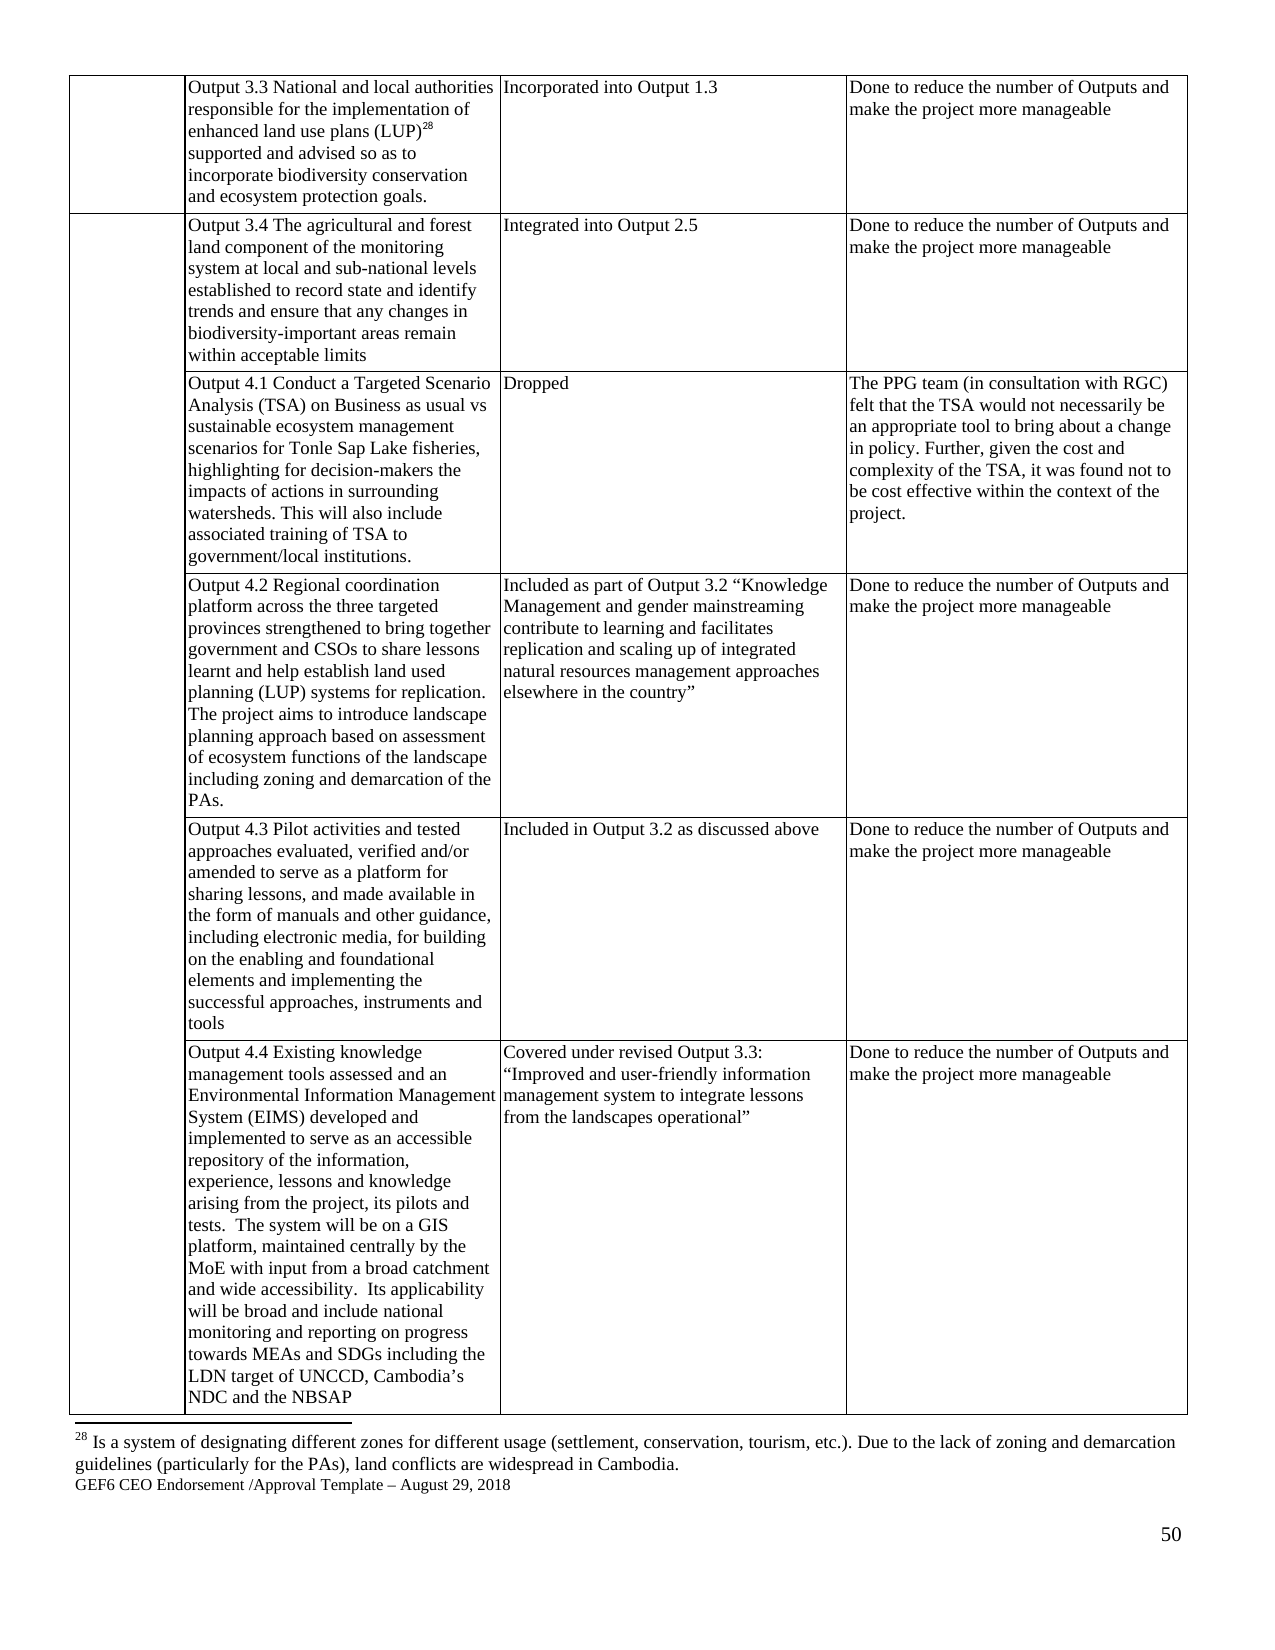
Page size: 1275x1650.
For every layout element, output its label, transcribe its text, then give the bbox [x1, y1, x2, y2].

table_cell Integrated into Output 2.5 [501, 214, 846, 371]
table_cell Output 4.3 Pilot activities and tested approaches evaluated, verified and/or amended to serve as a platform for sharing lessons, and made available in the form of manuals and other guidance, including electronic media, for building on the enabling and foundational elements and implementing the successful approaches, instruments and tools [186, 818, 500, 1040]
table_cell The PPG team (in consultation with RGC) felt that the TSA would not necessarily be an appropriate tool to bring about a change in policy. Further, given the cost and complexity of the TSA, it was found not to be cost effective within the context of the project. [847, 372, 1187, 573]
table_cell Output 3.4 The agricultural and forest land component of the monitoring system at local and sub-national levels established to record state and identify trends and ensure that any changes in biodiversity-important areas remain within acceptable limits [186, 214, 500, 371]
table_cell [70, 214, 184, 1414]
table_cell Included in Output 3.2 as discussed above [501, 818, 846, 1040]
table_cell Output 4.1 Conduct a Targeted Scenario Analysis (TSA) on Business as usual vs sustainable ecosystem management scenarios for Tonle Sap Lake fisheries, highlighting for decision-makers the impacts of actions in surrounding watersheds. This will also include associated training of TSA to government/local institutions. [186, 372, 500, 573]
table_cell Included as part of Output 3.2 “Knowledge Management and gender mainstreaming contribute to learning and facilitates replication and scaling up of integrated natural resources management approaches elsewhere in the country” [501, 574, 846, 817]
table_cell Output 4.4 Existing knowledge management tools assessed and an Environmental Information Management System (EIMS) developed and implemented to serve as an accessible repository of the information, experience, lessons and knowledge arising from the project, its pilots and tests. The system will be on a GIS platform, maintained centrally by the MoE with input from a broad catchment and wide accessibility. Its applicability will be broad and include national monitoring and reporting on progress towards MEAs and SDGs including the LDN target of UNCCD, Cambodia’s NDC and the NBSAP [186, 1041, 500, 1414]
table_cell Covered under revised Output 3.3: “Improved and user-friendly information management system to integrate lessons from the landscapes operational” [501, 1041, 846, 1414]
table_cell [847, 1041, 1187, 1414]
table_cell Incorporated into Output 1.3 [501, 76, 846, 213]
table_cell Output 3.3 National and local authorities responsible for the implementation of enhanced land use plans (LUP) supported and advised so as to incorporate biodiversity conservation and ecosystem protection goals. [186, 76, 500, 213]
table_cell Done to reduce the number of Outputs and make the project more manageable [847, 76, 1187, 213]
table_cell Done to reduce the number of Outputs and make the project more manageable [847, 214, 1187, 371]
table_cell Done to reduce the number of Outputs and make the project more manageable [847, 574, 1187, 817]
table_cell Dropped [501, 372, 846, 573]
table_cell Output 4.2 Regional coordination platform across the three targeted provinces strengthened to bring together government and CSOs to share lessons learnt and help establish land used planning (LUP) systems for replication. The project aims to introduce landscape planning approach based on assessment of ecosystem functions of the landscape including zoning and demarcation of the PAs. [186, 574, 500, 817]
table_cell Done to reduce the number of Outputs and make the project more manageable [847, 818, 1187, 1040]
